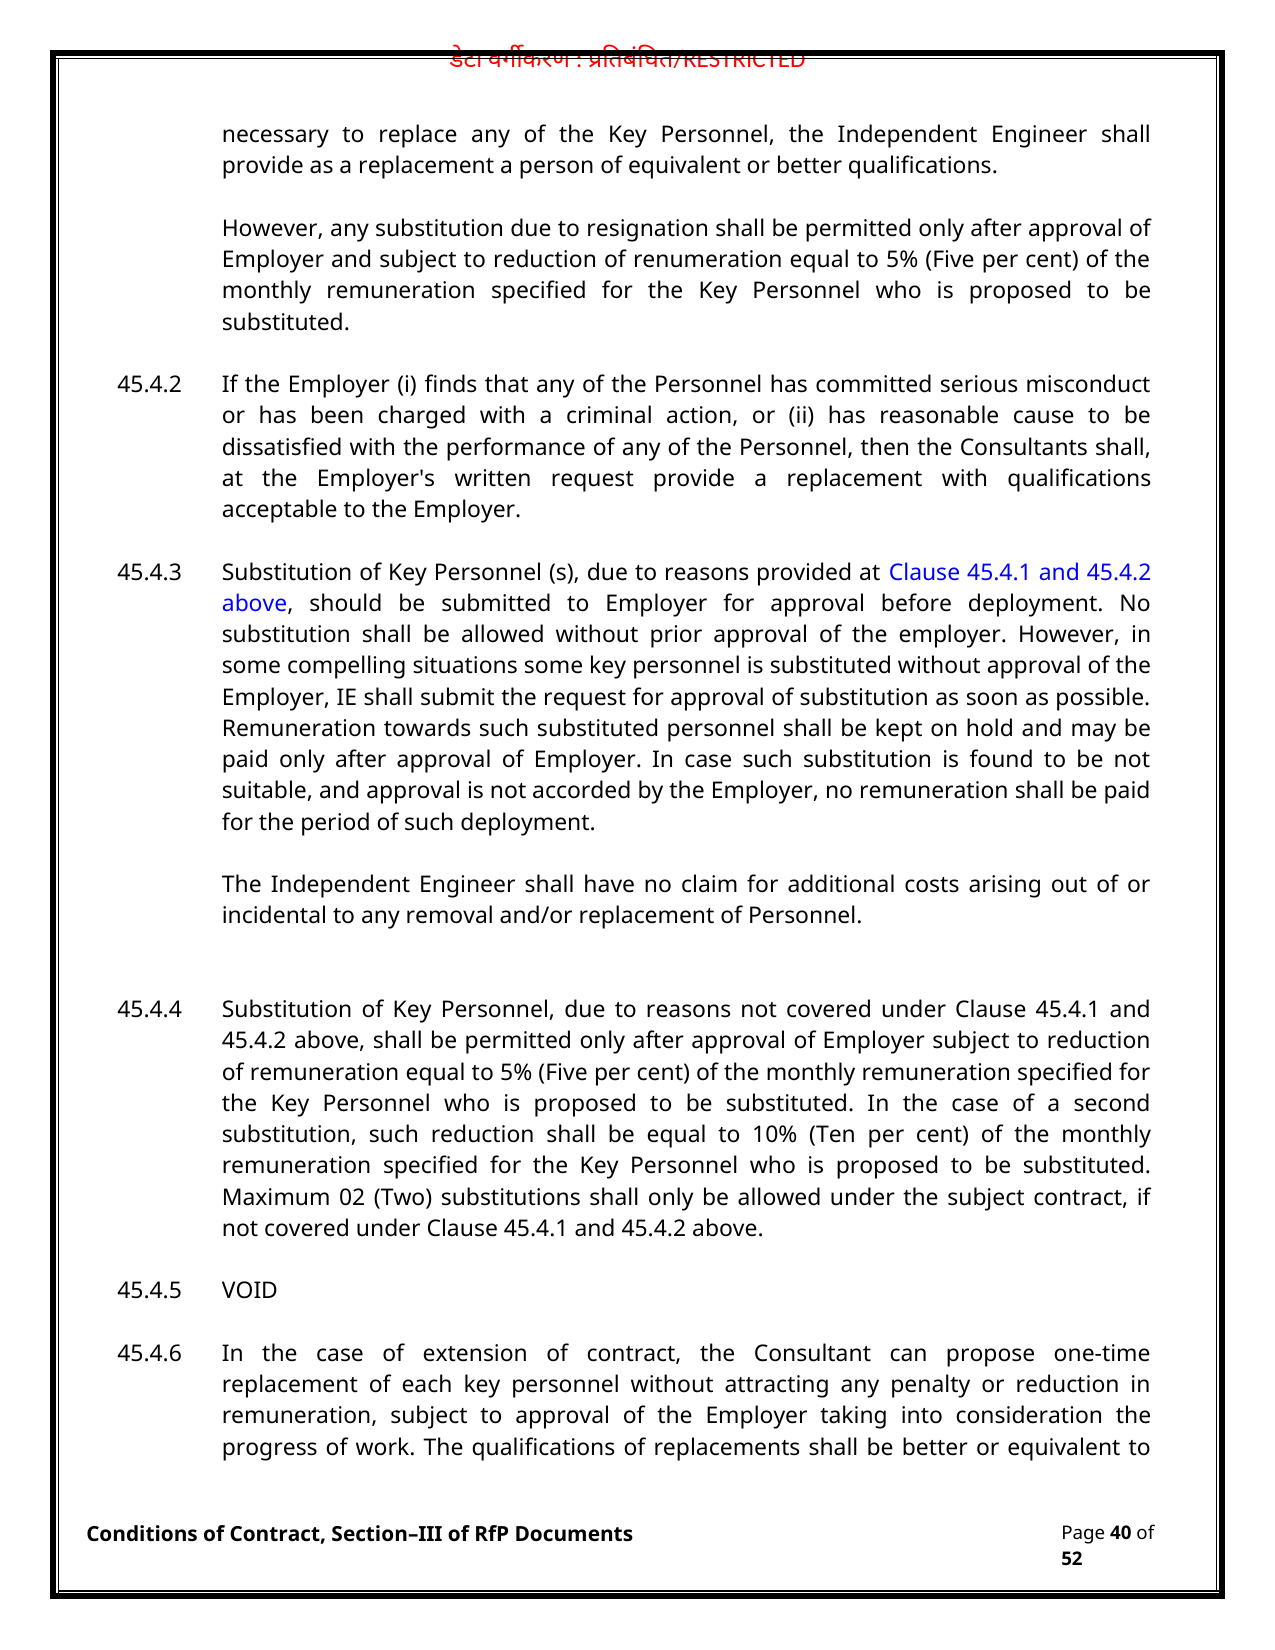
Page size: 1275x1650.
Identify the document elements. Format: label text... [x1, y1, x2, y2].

text 45.4.2 If the Employer (i) finds that any of the Personnel has committed serious misconduct or has been charged with a criminal action, or (ii) has reasonable cause to be dissatisfied with the performance of any of the Personnel, then the Consultants shall, at the Employer's written request provide a replacement with qualifications acceptable to the Employer. [117, 368, 1152, 524]
text The Independent Engineer shall have no claim for additional costs arising out of or incidental to any removal and/or replacement of Personnel. [117, 868, 1152, 931]
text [117, 118, 1152, 181]
text 45.4.4 Substitution of Key Personnel, due to reasons not covered under Clause 45.4.1 and 45.4.2 above, shall be permitted only after approval of Employer subject to reduction of remuneration equal to 5% (Five per cent) of the monthly remuneration specified for the Key Personnel who is proposed to be substituted. In the case of a second substitution, such reduction shall be equal to 10% (Ten per cent) of the monthly remuneration specified for the Key Personnel who is proposed to be substituted. Maximum 02 (Two) substitutions shall only be allowed under the subject contract, if not covered under Clause 45.4.1 and 45.4.2 above. [117, 993, 1152, 1243]
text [117, 1337, 1152, 1462]
text 45.4.5 VOID [117, 1274, 1152, 1306]
text However, any substitution due to resignation shall be permitted only after approval of Employer and subject to reduction of renumeration equal to 5% (Five per cent) of the monthly remuneration specified for the Key Personnel who is proposed to be substituted. [222, 212, 1152, 337]
text 45.4.3 Substitution of Key Personnel (s), due to reasons provided at Clause 45.4.1 and 45.4.2 above, should be submitted to Employer for approval before deployment. No substitution shall be allowed without prior approval of the employer. However, in some compelling situations some key personnel is substituted without approval of the Employer, IE shall submit the request for approval of substitution as soon as possible. Remuneration towards such substituted personnel shall be kept on hold and may be paid only after approval of Employer. In case such substitution is found to be not suitable, and approval is not accorded by the Employer, no remuneration shall be paid for the period of such deployment. [117, 556, 1152, 837]
